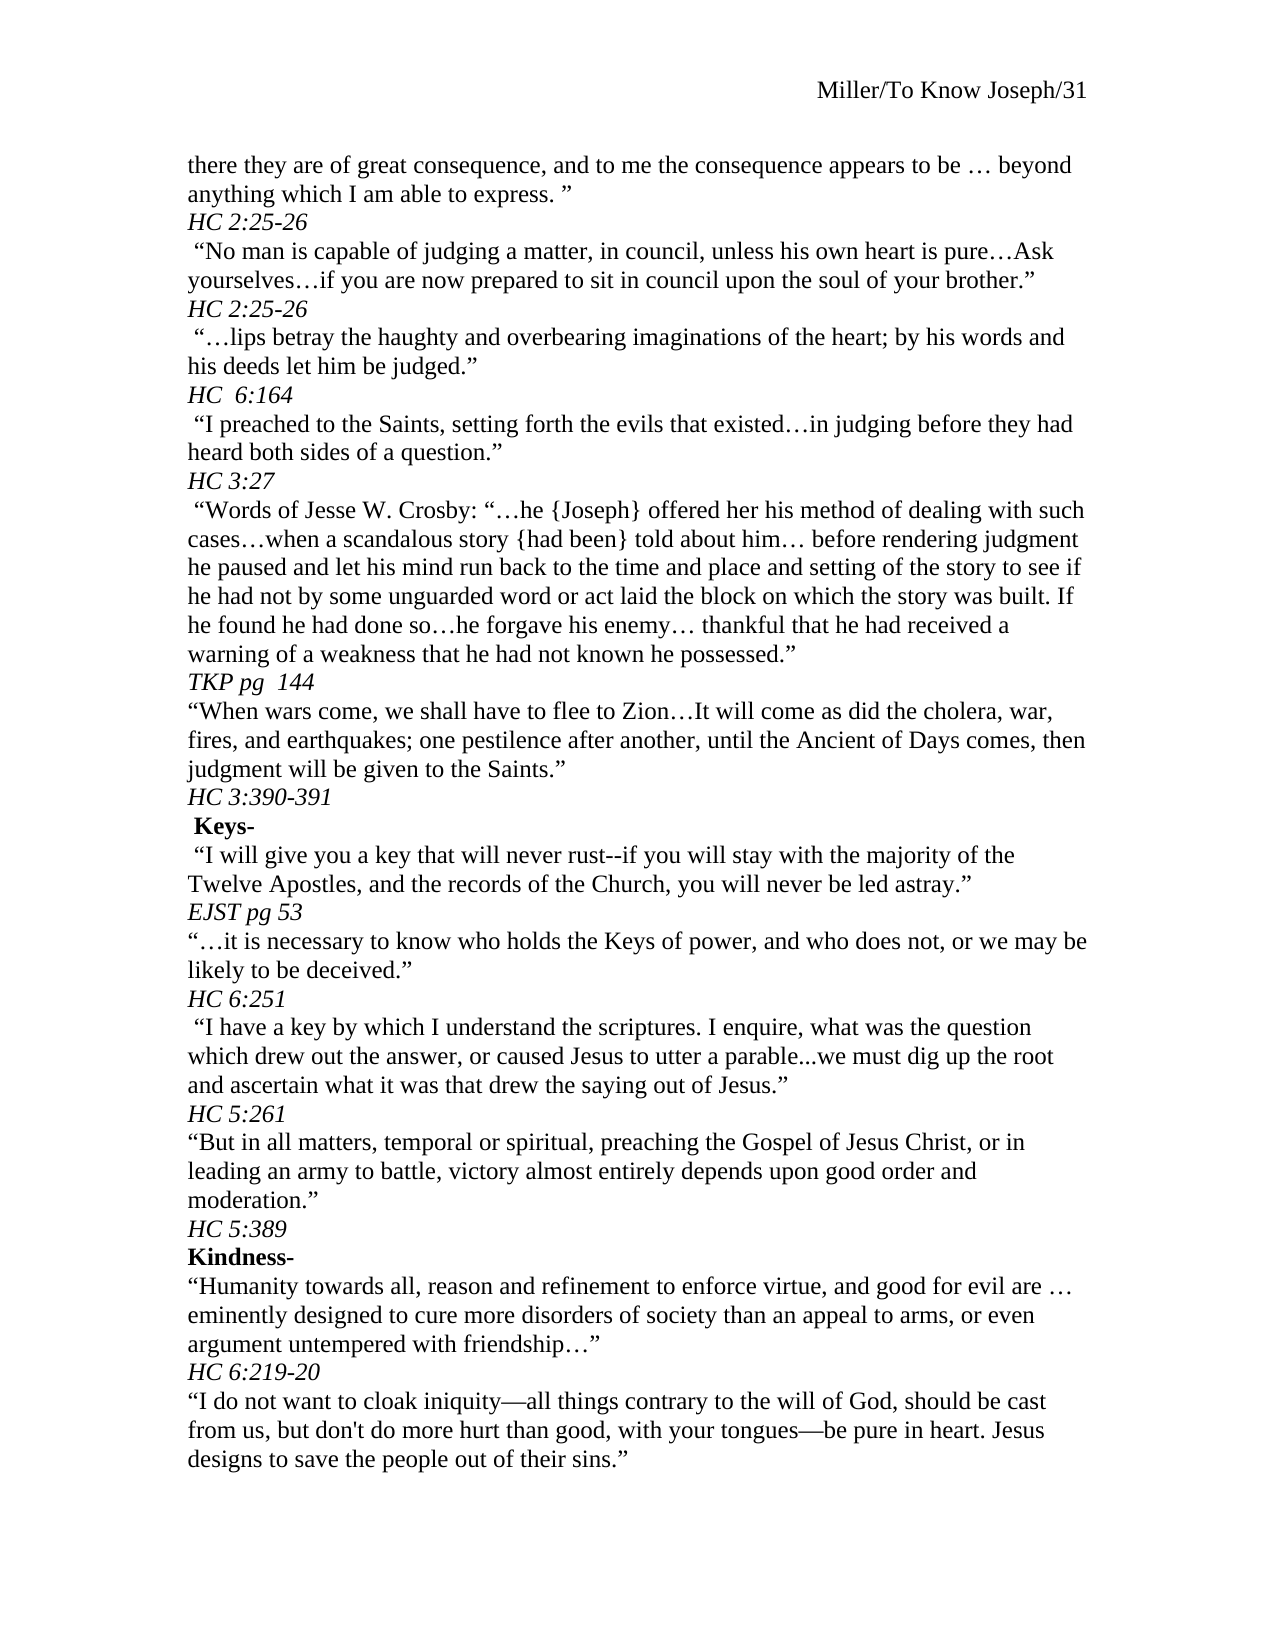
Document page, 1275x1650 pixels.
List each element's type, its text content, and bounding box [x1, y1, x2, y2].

text HC 3:390-391 [187, 782, 1087, 811]
text “Words of Jesse W. Crosby: “…he {Joseph} offered her his method of dealing with such cases…when a scandalous story {had been} told about him… before rendering judgment he paused and let his mind run back to the time and place and setting of the story to see if he had not by some unguarded word or act laid the block on which the story was built. If he found he had done so…he forgave his enemy… thankful that he had received a warning of a weakness that he had not known he possessed.” [187, 495, 1087, 667]
text HC 6:164 [187, 380, 1087, 409]
text “But in all matters, temporal or spiritual, preaching the Gospel of Jesus Christ, or in leading an army to battle, victory almost entirely depends upon good order and moderation.” [187, 1127, 1087, 1214]
text “No man is capable of judging a matter, in council, unless his own heart is pure…Ask yourselves…if you are now prepared to sit in council upon the soul of your brother.” [187, 236, 1087, 294]
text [187, 150, 1087, 207]
text “Humanity towards all, reason and refinement to enforce virtue, and good for evil are … eminently designed to cure more disorders of society than an appeal to arms, or even argument untempered with friendship…” [187, 1271, 1087, 1357]
text HC 5:261 [187, 1099, 1087, 1127]
text HC 6:219-20 [187, 1357, 1087, 1386]
text “I have a key by which I understand the scriptures. I enquire, what was the question which drew out the answer, or caused Jesus to utter a parable...we must dig up the root and ascertain what it was that drew the saying out of Jesus.” [187, 1012, 1087, 1099]
text HC 2:25-26 [187, 207, 1087, 236]
text HC 3:27 [187, 466, 1087, 495]
text HC 2:25-26 [187, 294, 1087, 322]
text “…lips betray the haughty and overbearing imaginations of the heart; by his words and his deeds let him be judged.” [187, 322, 1087, 380]
text “I do not want to cloak iniquity—all things contrary to the will of God, should be cast from us, but don't do more hurt than good, with your tongues—be pure in heart. Jesus designs to save the people out of their sins.” [187, 1386, 1087, 1472]
text “I preached to the Saints, setting forth the evils that existed…in judging before they had heard both sides of a question.” [187, 409, 1087, 466]
text HC 6:251 [187, 984, 1087, 1012]
text “…it is necessary to know who holds the Keys of power, and who does not, or we may be likely to be deceived.” [187, 926, 1087, 984]
text HC 5:389 [187, 1214, 1087, 1242]
text “When wars come, we shall have to flee to Zion…It will come as did the cholera, war, fires, and earthquakes; one pestilence after another, until the Ancient of Days comes, then judgment will be given to the Saints.” [187, 696, 1087, 782]
text EJST pg 53 [187, 897, 1087, 926]
text Kindness- [187, 1242, 1087, 1271]
text Keys- [187, 811, 1087, 840]
text TKP pg 144 [187, 667, 1087, 696]
text “I will give you a key that will never rust--if you will stay with the majority of the Twelve Apostles, and the records of the Church, you will never be led astray.” [187, 840, 1087, 897]
